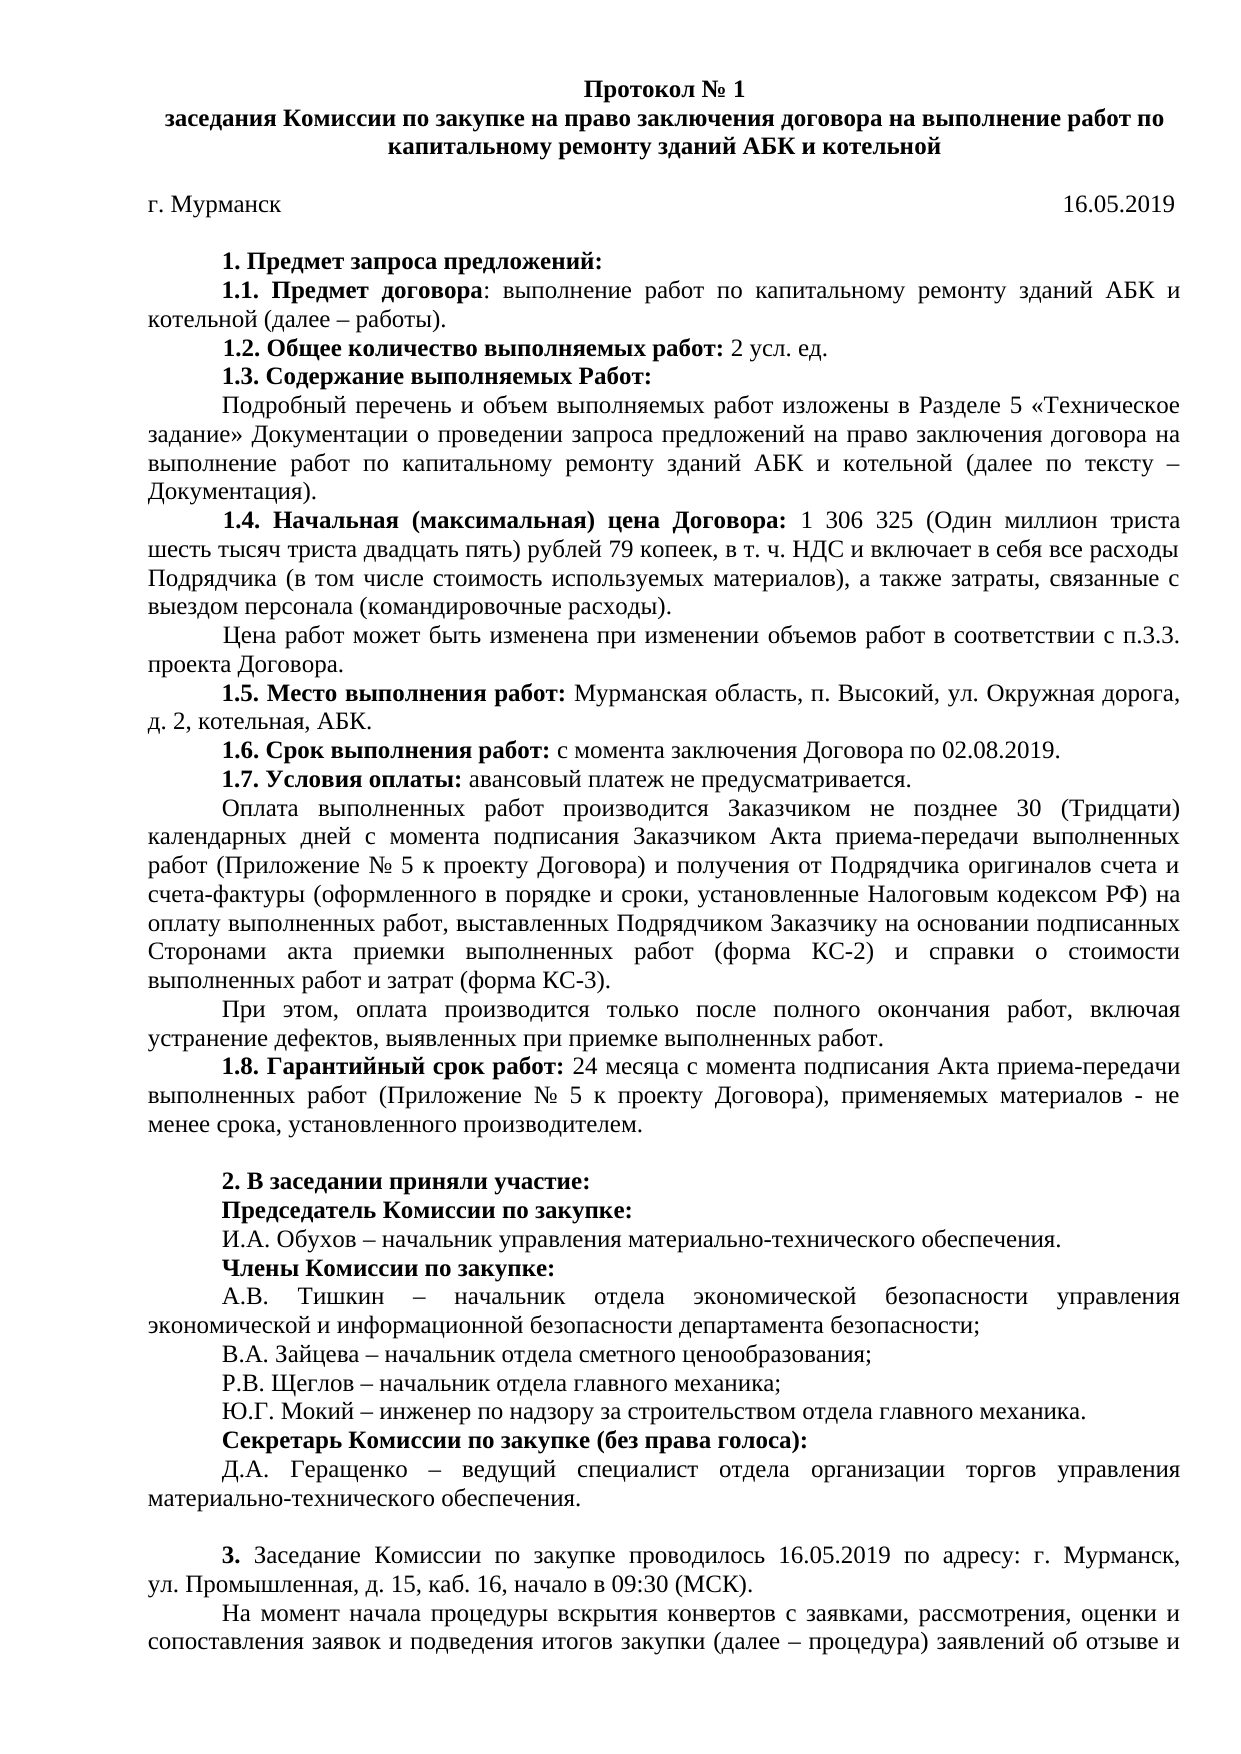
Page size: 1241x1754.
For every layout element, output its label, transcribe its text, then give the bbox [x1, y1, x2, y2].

text В.А. Зайцева – начальник отдела сметного ценообразования; [148, 1339, 1181, 1368]
text Председатель Комиссии по закупке: [148, 1195, 1181, 1224]
text 1.6. Срок выполнения работ: с момента заключения Договора по 02.08.2019. [148, 735, 1181, 764]
subtitle 1. Предмет запроса предложений: [148, 246, 1181, 275]
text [148, 1598, 1181, 1655]
text Подробный перечень и объем выполняемых работ изложены в Разделе 5 «Техническое задание» Документации о проведении запроса предложений на право заключения договора на выполнение работ по капитальному ремонту зданий АБК и котельной (далее по тексту – Документация). [148, 390, 1181, 505]
text заседания Комиссии по закупке на право заключения договора на выполнение работ по капитальному ремонту зданий АБК и котельной [148, 103, 1181, 160]
text Секретарь Комиссии по закупке (без права голоса): [148, 1425, 1181, 1454]
text 1.8. Гарантийный срок работ: 24 месяца с момента подписания Акта приема-передачи выполненных работ (Приложение № 5 к проекту Договора), применяемых материалов - не менее срока, установленного производителем. [148, 1051, 1181, 1138]
text 1.7. Условия оплаты: авансовый платеж не предусматривается. [148, 764, 1181, 793]
text При этом, оплата производится только после полного окончания работ, включая устранение дефектов, выявленных при приемке выполненных работ. [148, 994, 1181, 1051]
subtitle 3. Заседание Комиссии по закупке проводилось 16.05.2019 по адресу: г. Мурманск, ул. Промышленная, д. 15, каб. 16, начало в 09:30 (МСК). [148, 1540, 1181, 1598]
text 1.5. Место выполнения работ: Мурманская область, п. Высокий, ул. Окружная дорога, д. 2, котельная, АБК. [148, 678, 1181, 735]
text Ю.Г. Мокий – инженер по надзору за строительством отдела главного механика. [148, 1396, 1181, 1425]
text 1.1. Предмет договора: выполнение работ по капитальному ремонту зданий АБК и котельной (далее – работы). [148, 275, 1181, 333]
list Д.А. Геращенко – ведущий специалист отдела организации торгов управления материально-технического обеспечения. [148, 1454, 1181, 1511]
text Члены Комиссии по закупке: [148, 1253, 1181, 1281]
text И.А. Обухов – начальник управления материально-технического обеспечения. [148, 1224, 1181, 1253]
text 1.2. Общее количество выполняемых работ: 2 усл. ед. [223, 333, 1181, 361]
text Протокол № 1 [148, 74, 1181, 103]
text Оплата выполненных работ производится Заказчиком не позднее 30 (Тридцати) календарных дней с момента подписания Заказчиком Акта приема-передачи выполненных работ (Приложение № 5 к проекту Договора) и получения от Подрядчика оригиналов счета и счета-фактуры (оформленного в порядке и сроки, установленные Налоговым кодексом РФ) на оплату выполненных работ, выставленных Подрядчиком Заказчику на основании подписанных Сторонами акта приемки выполненных работ (форма КС-2) и справки о стоимости выполненных работ и затрат (форма КС-3). [148, 793, 1181, 994]
text Цена работ может быть изменена при изменении объемов работ в соответствии с п.3.3. проекта Договора. [148, 620, 1181, 678]
subtitle 2. В заседании приняли участие: [148, 1166, 1181, 1195]
text г. Мурманск 16.05.2019 [148, 189, 1181, 218]
text А.В. Тишкин – начальник отдела экономической безопасности управления экономической и информационной безопасности департамента безопасности; [148, 1281, 1181, 1339]
text Р.В. Щеглов – начальник отдела главного механика; [148, 1368, 1181, 1396]
text 1.4. Начальная (максимальная) цена Договора: 1 306 325 (Один миллион триста шесть тысяч триста двадцать пять) рублей 79 копеек, в т. ч. НДС и включает в себя все расходы Подрядчика (в том числе стоимость используемых материалов), а также затраты, связанные с выездом персонала (командировочные расходы). [148, 505, 1181, 620]
text 1.3. Содержание выполняемых Работ: [148, 361, 1181, 390]
